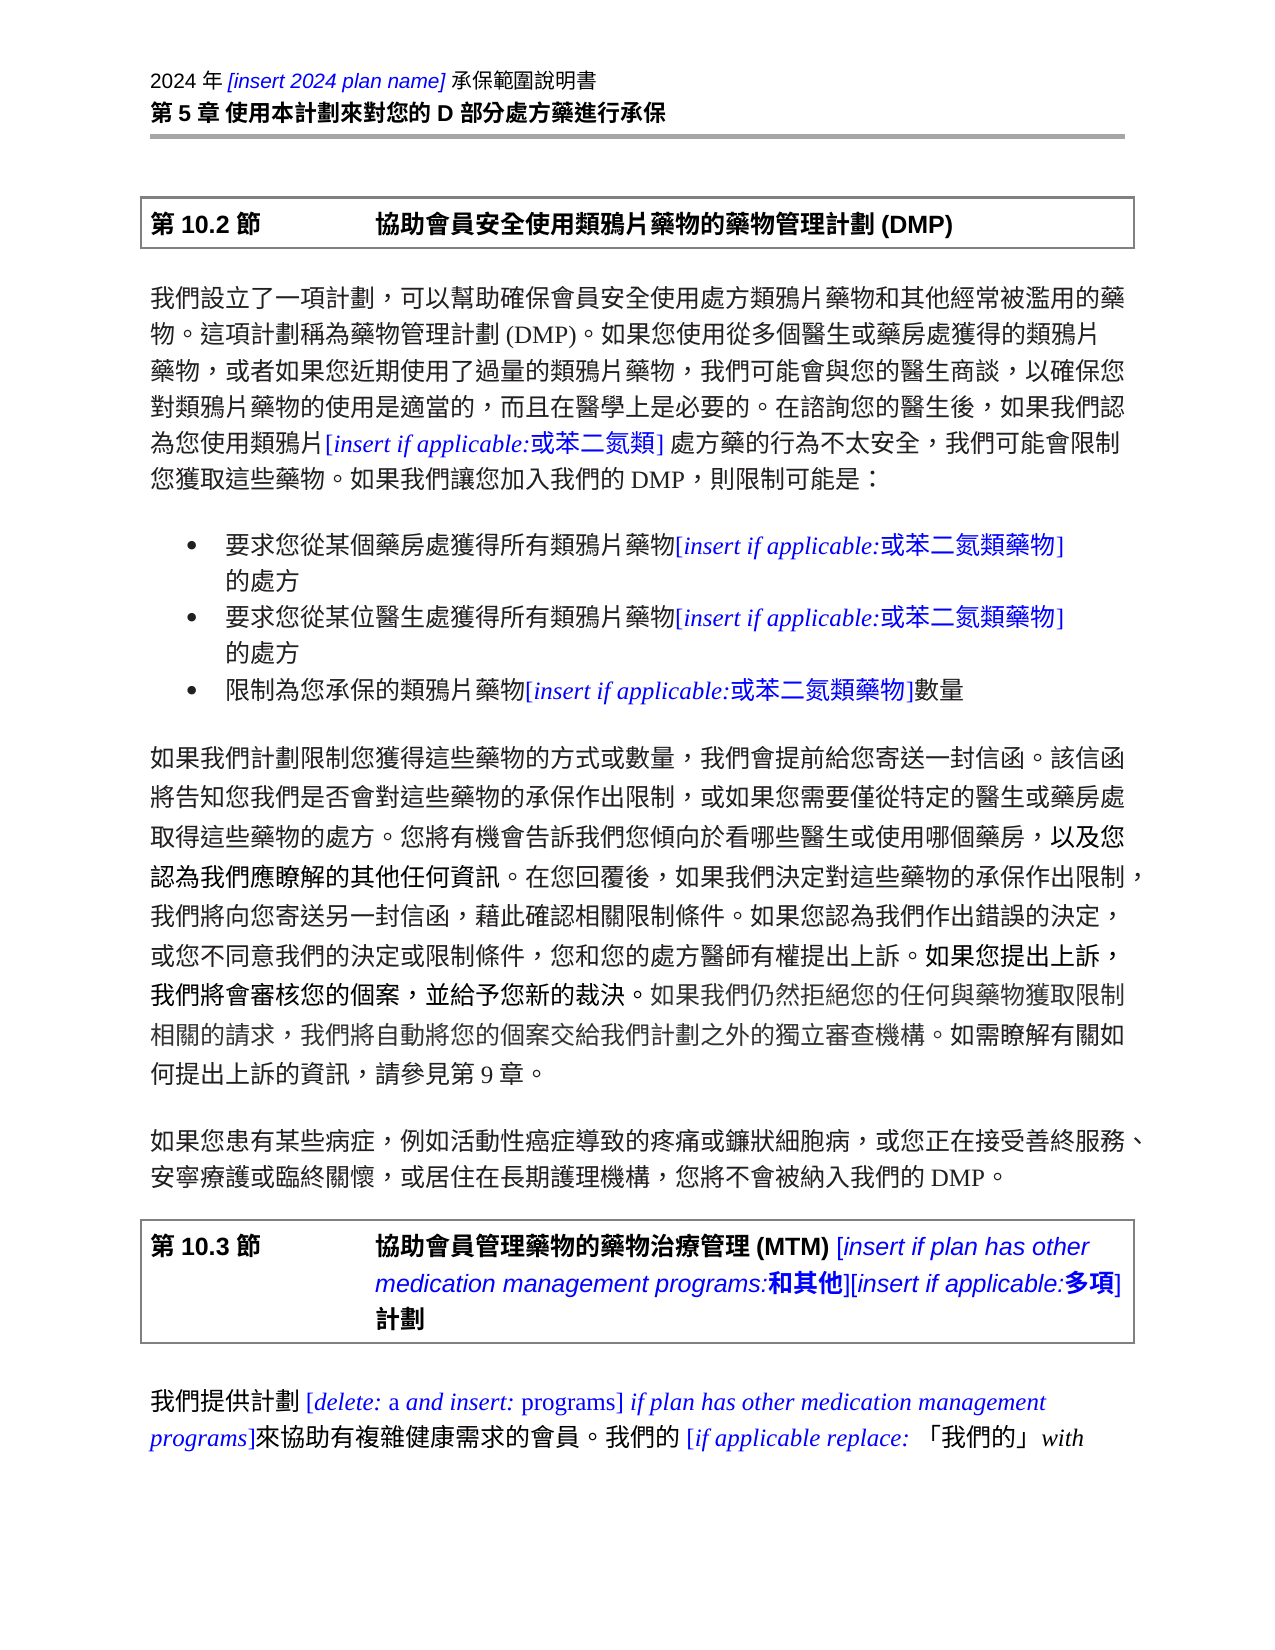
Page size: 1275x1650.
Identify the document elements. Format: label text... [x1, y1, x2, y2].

subtitle 第 10.2 節 協助會員安全使用類鴉片藥物的藥物管理計劃 (DMP) [142, 199, 1133, 247]
text 如果我們計劃限制您獲得這些藥物的方式或數量，我們會提前給您寄送一封信函。該信函將告知您我們是否會對這些藥物的承保作出限制，或如果您需要僅從特定的醫生或藥房處取得這些藥物的處方。您將有機會告訴我們您傾向於看哪些醫生或使用哪個藥房，以及您認為我們應瞭解的其他任何資訊。在您回覆後，如果我們決定對這些藥物的承保作出限制，我們將向您寄送另一封信函，藉此確認相關限制條件。如果您認為我們作出錯誤的決定，或您不同意我們的決定或限制條件，您和您的處方醫師有權提出上訴。如果您提出上訴，我們將會審核您的個案，並給予您新的裁決。如果我們仍然拒絕您的任何與藥物獲取限制相關的請求，我們將自動將您的個案交給我們計劃之外的獨立審查機構。如需瞭解有關如何提出上訴的資訊，請參見第 9 章。 [150, 736, 1125, 1092]
text 我們設立了一項計劃，可以幫助確保會員安全使用處方類鴉片藥物和其他經常被濫用的藥物。這項計劃稱為藥物管理計劃 (DMP)。如果您使用從多個醫生或藥房處獲得的類鴉片藥物，或者如果您近期使用了過量的類鴉片藥物，我們可能會與您的醫生商談，以確保您對類鴉片藥物的使用是適當的，而且在醫學上是必要的。在諮詢您的醫生後，如果我們認為您使用類鴉片[insert if applicable:或苯二氮類] 處方藥的行為不太安全，我們可能會限制您獲取這些藥物。如果我們讓您加入我們的 DMP，則限制可能是： [150, 278, 1125, 496]
list 限制為您承保的類鴉片藥物[insert if applicable:或苯二氮類藥物]數量 [187, 670, 1125, 706]
list 要求您從某位醫生處獲得所有類鴉片藥物[insert if applicable:或苯二氮類藥物]的處方 [187, 598, 1087, 670]
subtitle 第 10.3 節 協助會員管理藥物的藥物治療管理 (MTM) [insert if plan has other medication management programs:和其他][insert if applicable:多項]計劃 [142, 1221, 1133, 1342]
text 如果您患有某些病症，例如活動性癌症導致的疼痛或鐮狀細胞病，或您正在接受善終服務、安寧療護或臨終關懷，或居住在長期護理機構，您將不會被納入我們的 DMP。 [150, 1121, 1125, 1193]
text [150, 1381, 1125, 1454]
list 要求您從某個藥房處獲得所有類鴉片藥物[insert if applicable:或苯二氮類藥物]的處方 [187, 525, 1078, 598]
